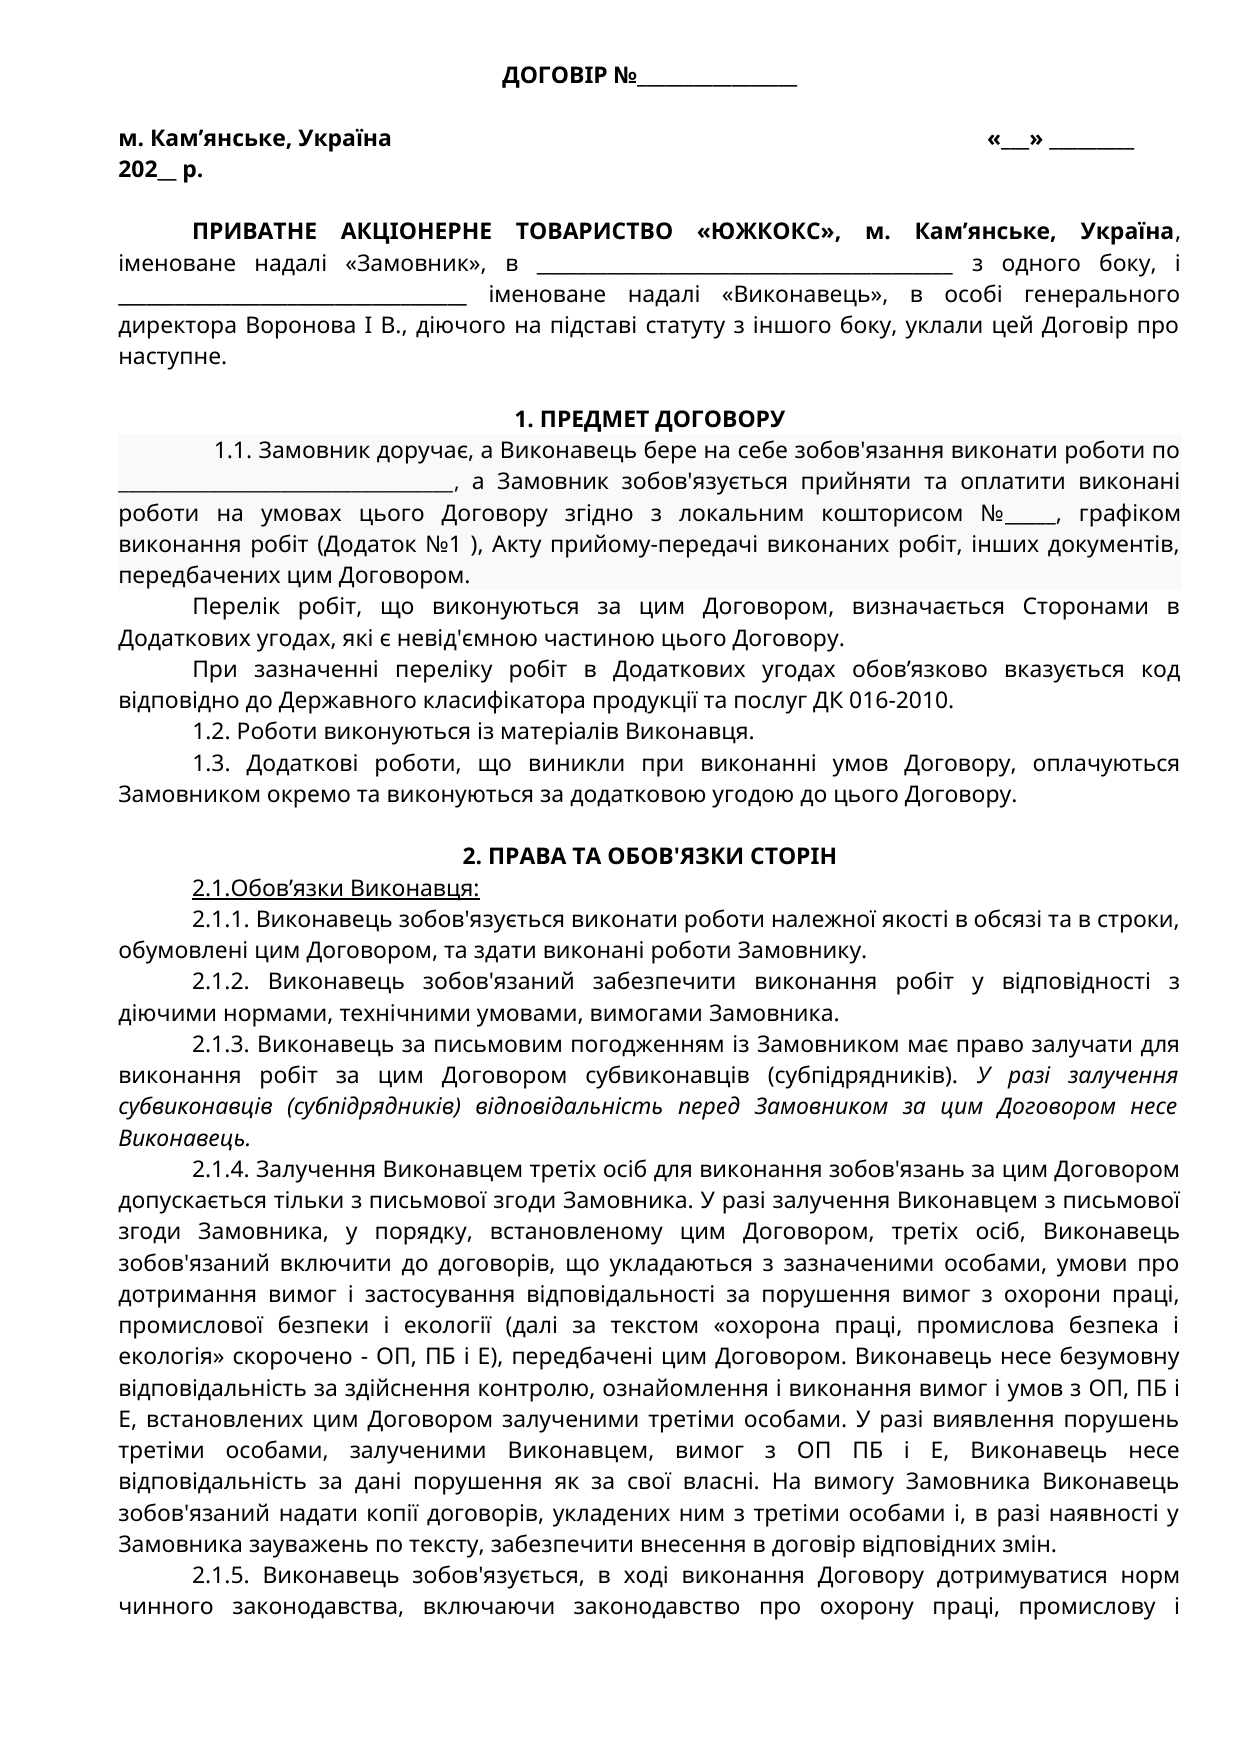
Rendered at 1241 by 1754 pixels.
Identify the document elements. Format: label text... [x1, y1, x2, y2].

text ДОГОВІР №_________________ [118, 59, 1181, 90]
text 2.1.2. Виконавець зобов'язаний забезпечити виконання робіт у відповідності з діючими нормами, технічними умовами, вимогами Замовника. [118, 965, 1181, 1028]
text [118, 1559, 1181, 1622]
text Перелік робіт, що виконуються за цим Договором, визначається Сторонами в Додаткових угодах, які є невід'ємною частиною цього Договору. [118, 590, 1181, 653]
text 2. ПРАВА ТА ОБОВ'ЯЗКИ СТОРІН [118, 840, 1181, 872]
text 1.3. Додаткові роботи, що виникли при виконанні умов Договору, оплачуються Замовником окремо та виконуються за додатковою угодою до цього Договору. [118, 747, 1181, 809]
text 2.1.4. Залучення Виконавцем третіх осіб для виконання зобов'язань за цим Договором допускається тільки з письмової згоди Замовника. У разі залучення Виконавцем з письмової згоди Замовника, у порядку, встановленому цим Договором, третіх осіб, Виконавець зобов'язаний включити до договорів, що укладаються з зазначеними особами, умови про дотримання вимог і застосування відповідальності за порушення вимог з охорони праці, промислової безпеки і екології (далі за текстом «охорона праці, промислова безпека і екологія» скорочено - ОП, ПБ і Е), передбачені цим Договором. Виконавець несе безумовну відповідальність за здійснення контролю, ознайомлення і виконання вимог і умов з ОП, ПБ і Е, встановлених цим Договором залученими третіми особами. У разі виявлення порушень третіми особами, залученими Виконавцем, вимог з ОП ПБ і Е, Виконавець несе відповідальність за дані порушення як за свої власні. На вимогу Замовника Виконавець зобов'язаний надати копії договорів, укладених ним з третіми особами і, в разі наявності у Замовника зауважень по тексту, забезпечити внесення в договір відповідних змін. [118, 1153, 1181, 1559]
text 1.2. Роботи виконуються із матеріалів Виконавця. [118, 715, 1181, 747]
text 1.1. Замовник доручає, а Виконавець бере на себе зобов'язання виконати роботи по _________________________________, а Замовник зобов'язується прийняти та оплатити виконані роботи на умовах цього Договору згідно з локальним кошторисом №_____, графіком виконання робіт (Додаток №1 ), Акту прийому-передачі виконаних робіт, інших документів, передбачених цим Договором. [118, 434, 1181, 590]
text 2.1.Обов’язки Виконавця: [118, 872, 1181, 903]
text 1. ПРЕДМЕТ ДОГОВОРУ [118, 403, 1181, 434]
text При зазначенні переліку робіт в Додаткових угодах обов’язково вказується код відповідно до Державного класифікатора продукції та послуг ДК 016-2010. [118, 653, 1181, 715]
text м. Кам’янське, Україна «___» _________ 202__ р. [118, 122, 1181, 184]
text 2.1.1. Виконавець зобов'язується виконати роботи належної якості в обсязі та в строки, обумовлені цим Договором, та здати виконані роботи Замовнику. [118, 903, 1181, 965]
text ПРИВАТНЕ АКЦІОНЕРНЕ ТОВАРИСТВО «ЮЖКОКС», м. Кам’янське, Україна, іменоване надалі «Замовник», в _________________________________________ з одного боку, і _____________________________________ іменоване надалі «Виконавець», в особі генерального директора Воронова І В., діючого на підставі статуту з іншого боку, уклали цей Договір про наступне. [118, 215, 1181, 372]
text 2.1.3. Виконавець за письмовим погодженням із Замовником має право залучати для виконання робіт за цим Договором субвиконавців (субпідрядників). У разі залучення субвиконавців (субпідрядників) відповідальність перед Замовником за цим Договором несе Виконавець. [118, 1028, 1181, 1153]
